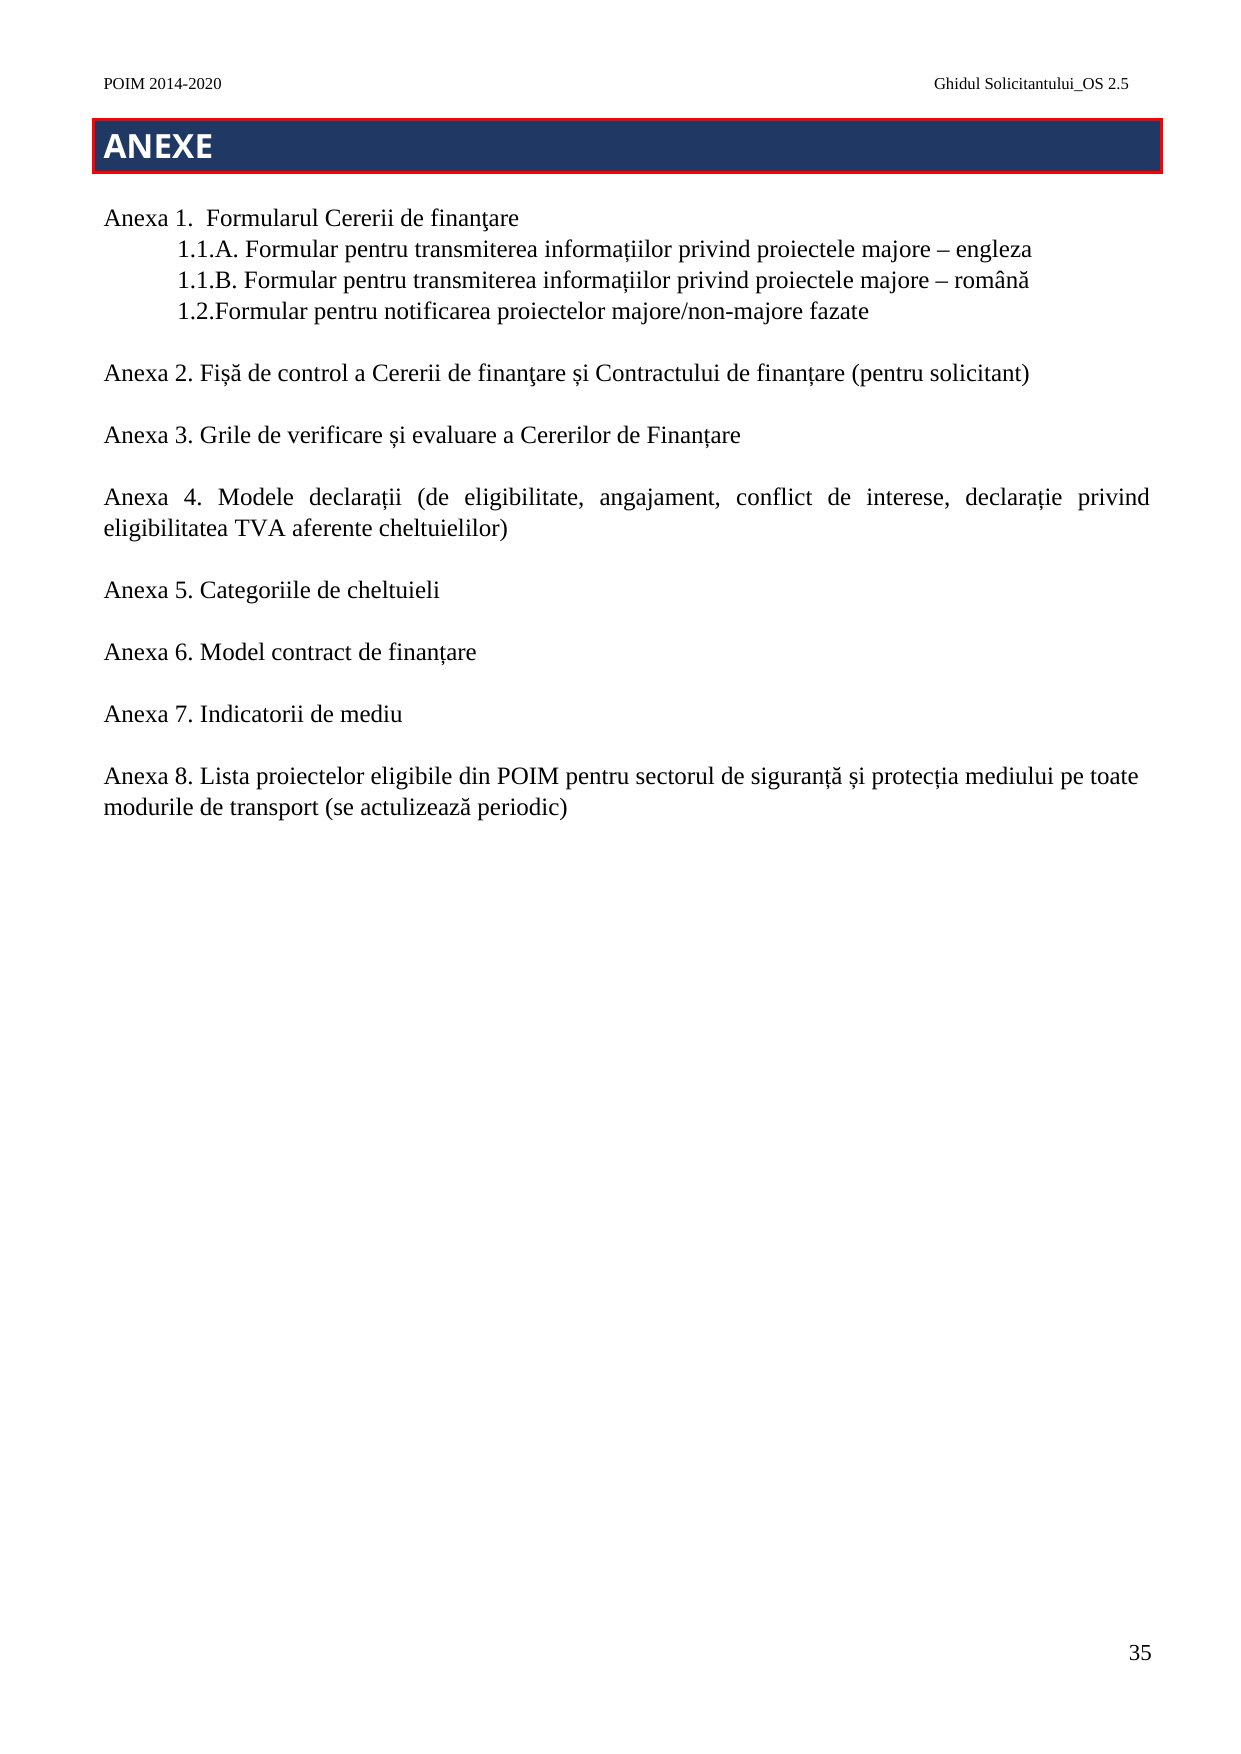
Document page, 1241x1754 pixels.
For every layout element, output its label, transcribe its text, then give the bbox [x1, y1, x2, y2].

subtitle 1.1.B. Formular pentru transmiterea informațiilor privind proiectele majore – română [177, 265, 1152, 293]
subtitle Anexa 7. Indicatorii de mediu [103, 699, 1152, 728]
subtitle Anexa 6. Model contract de finanțare [103, 637, 1152, 666]
subtitle 1.1.A. Formular pentru transmiterea informațiilor privind proiectele majore – engleza [177, 234, 1152, 262]
subtitle ANEXE [95, 121, 1160, 171]
subtitle Anexa 8. Lista proiectelor eligibile din POIM pentru sectorul de siguranță și protecția mediului pe toate modurile de transport (se actulizează periodic) [103, 761, 1152, 821]
subtitle Anexa 5. Categoriile de cheltuieli [103, 575, 1152, 604]
subtitle Anexa 1. Formularul Cererii de finanţare [103, 203, 1152, 231]
subtitle Anexa 4. Modele declarații (de eligibilitate, angajament, conflict de interese, declarație privind eligibilitatea TVA aferente cheltuielilor) [103, 482, 1152, 542]
subtitle Anexa 2. Fișă de control a Cererii de finanţare și Contractului de finanțare (pentru solicitant) [103, 358, 1152, 387]
subtitle Anexa 3. Grile de verificare și evaluare a Cererilor de Finanțare [103, 420, 1152, 449]
subtitle 1.2.Formular pentru notificarea proiectelor majore/non-majore fazate [177, 296, 1152, 324]
